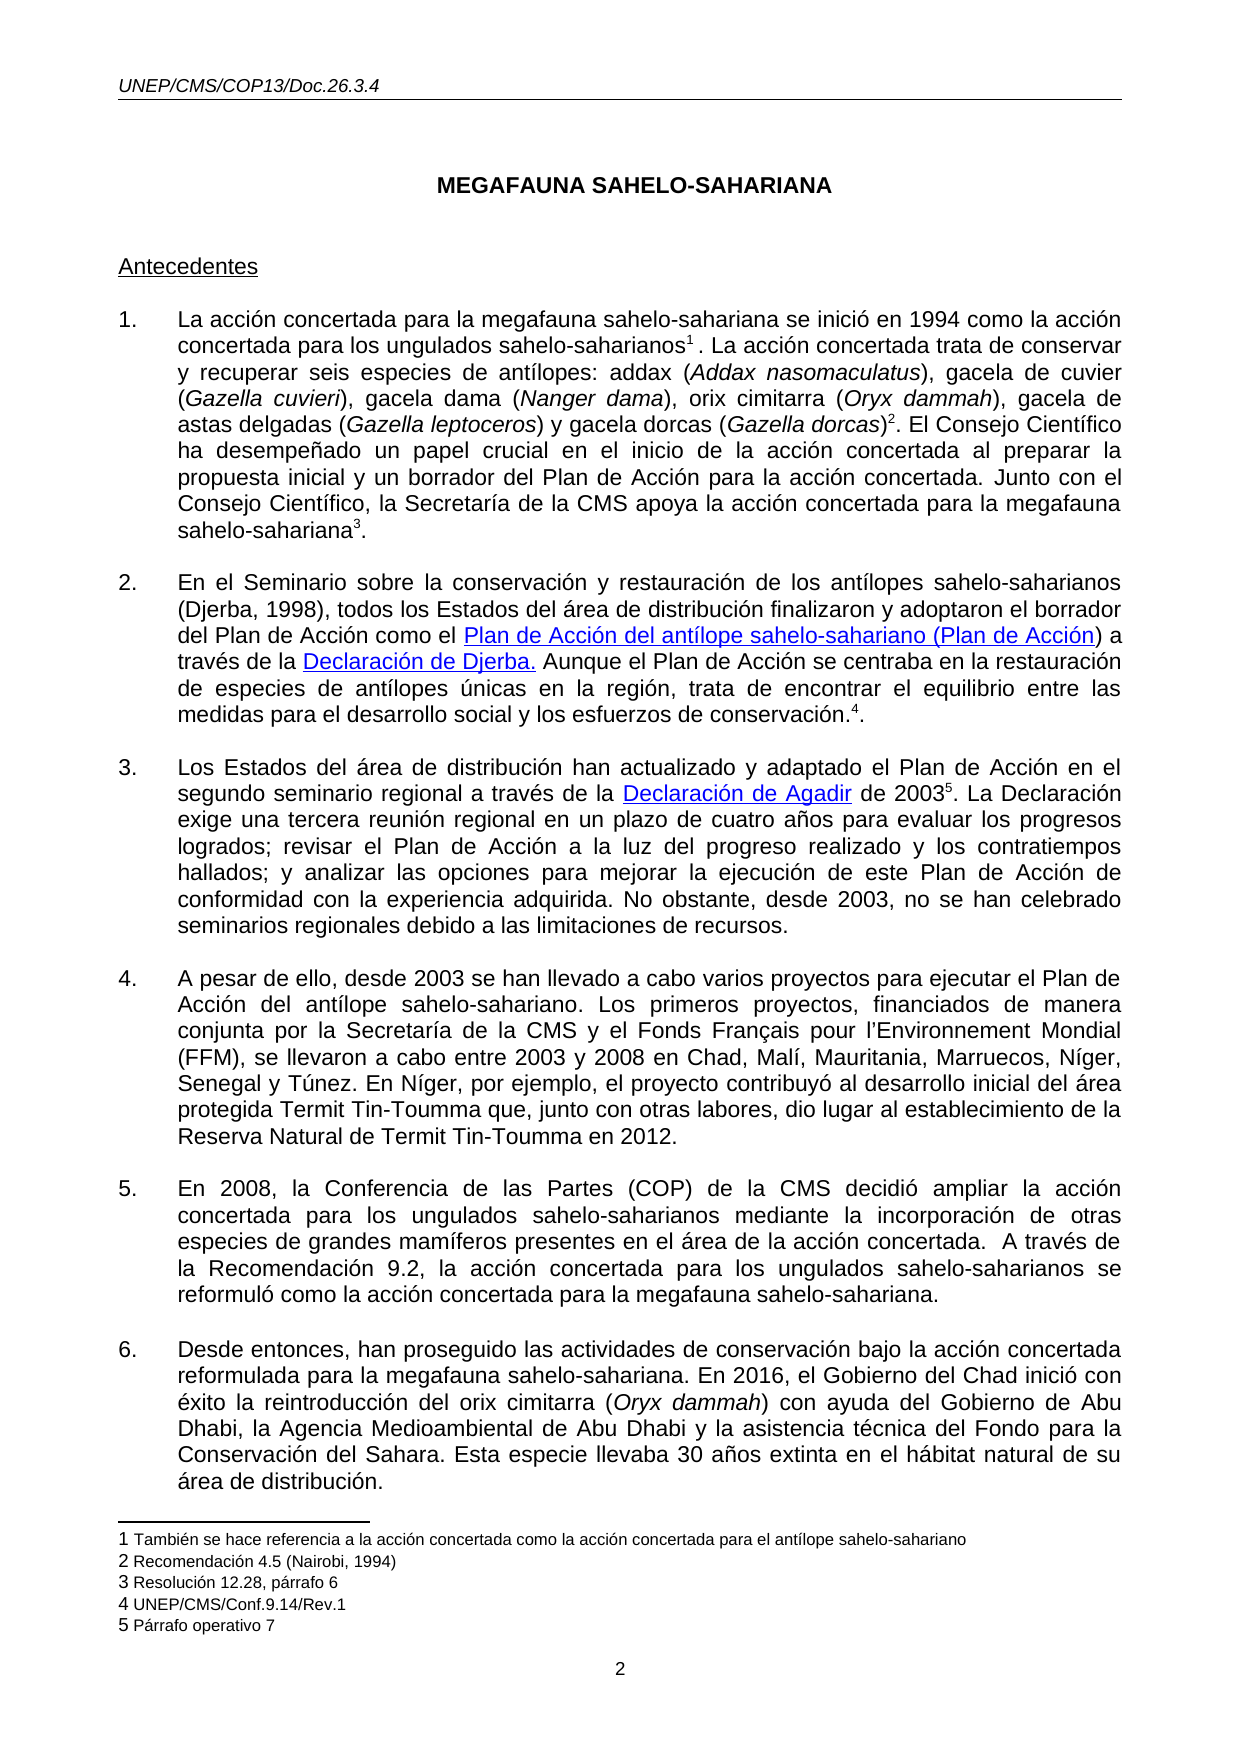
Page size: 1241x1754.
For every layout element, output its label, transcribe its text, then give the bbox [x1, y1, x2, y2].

text Desde entonces, han proseguido las actividades de conservación bajo la acción concertada reformulada para la megafauna sahelo-sahariana. En 2016, el Gobierno del Chad inició con éxito la reintroducción del orix cimitarra (Oryx dammah) con ayuda del Gobierno de Abu Dhabi, la Agencia Medioambiental de Abu Dhabi y la asistencia técnica del Fondo para la Conservación del Sahara. Esta especie llevaba 30 años extinta en el hábitat natural de su área de distribución. [118, 1336, 1122, 1494]
text En 2008, la Conferencia de las Partes (COP) de la CMS decidió ampliar la acción concertada para los ungulados sahelo-saharianos mediante la incorporación de otras especies de grandes mamíferos presentes en el área de la acción concertada. A través de la Recomendación 9.2, la acción concertada para los ungulados sahelo-saharianos se reformuló como la acción concertada para la megafauna sahelo-sahariana. [118, 1175, 1122, 1307]
text A pesar de ello, desde 2003 se han llevado a cabo varios proyectos para ejecutar el Plan de Acción del antílope sahelo-sahariano. Los primeros proyectos, financiados de manera conjunta por la Secretaría de la CMS y el Fonds Français pour l’Environnement Mondial (FFM), se llevaron a cabo entre 2003 y 2008 en Chad, Malí, Mauritania, Marruecos, Níger, Senegal y Túnez. En Níger, por ejemplo, el proyecto contribuyó al desarrollo inicial del área protegida Termit Tin-Toumma que, junto con otras labores, dio lugar al establecimiento de la Reserva Natural de Termit Tin-Toumma en 2012. [118, 964, 1122, 1149]
text Antecedentes [118, 253, 1122, 279]
text En el Seminario sobre la conservación y restauración de los antílopes sahelo-saharianos (Djerba, 1998), todos los Estados del área de distribución finalizaron y adoptaron el borrador del Plan de Acción como el Plan de Acción del antílope sahelo-sahariano (Plan de Acción) a través de la Declaración de Djerba. Aunque el Plan de Acción se centraba en la restauración de especies de antílopes únicas en la región, trata de encontrar el equilibrio entre las medidas para el desarrollo social y los esfuerzos de conservación.. [118, 569, 1122, 727]
subtitle MEGAFAUNA SAHELO-SAHARIANA [109, 172, 1160, 199]
text Los Estados del área de distribución han actualizado y adaptado el Plan de Acción en el segundo seminario regional a través de la Declaración de Agadir de 2003. La Declaración exige una tercera reunión regional en un plazo de cuatro años para evaluar los progresos logrados; revisar el Plan de Acción a la luz del progreso realizado y los contratiempos hallados; y analizar las opciones para mejorar la ejecución de este Plan de Acción de conformidad con la experiencia adquirida. No obstante, desde 2003, no se han celebrado seminarios regionales debido a las limitaciones de recursos. [118, 754, 1122, 938]
text La acción concertada para la megafauna sahelo-sahariana se inició en 1994 como la acción concertada para los ungulados sahelo-saharianos . La acción concertada trata de conservar y recuperar seis especies de antílopes: addax (Addax nasomaculatus), gacela de cuvier (Gazella cuvieri), gacela dama (Nanger dama), orix cimitarra (Oryx dammah), gacela de astas delgadas (Gazella leptoceros) y gacela dorcas (Gazella dorcas). El Consejo Científico ha desempeñado un papel crucial en el inicio de la acción concertada al preparar la propuesta inicial y un borrador del Plan de Acción para la acción concertada. Junto con el Consejo Científico, la Secretaría de la CMS apoya la acción concertada para la megafauna sahelo-sahariana. [118, 306, 1122, 543]
